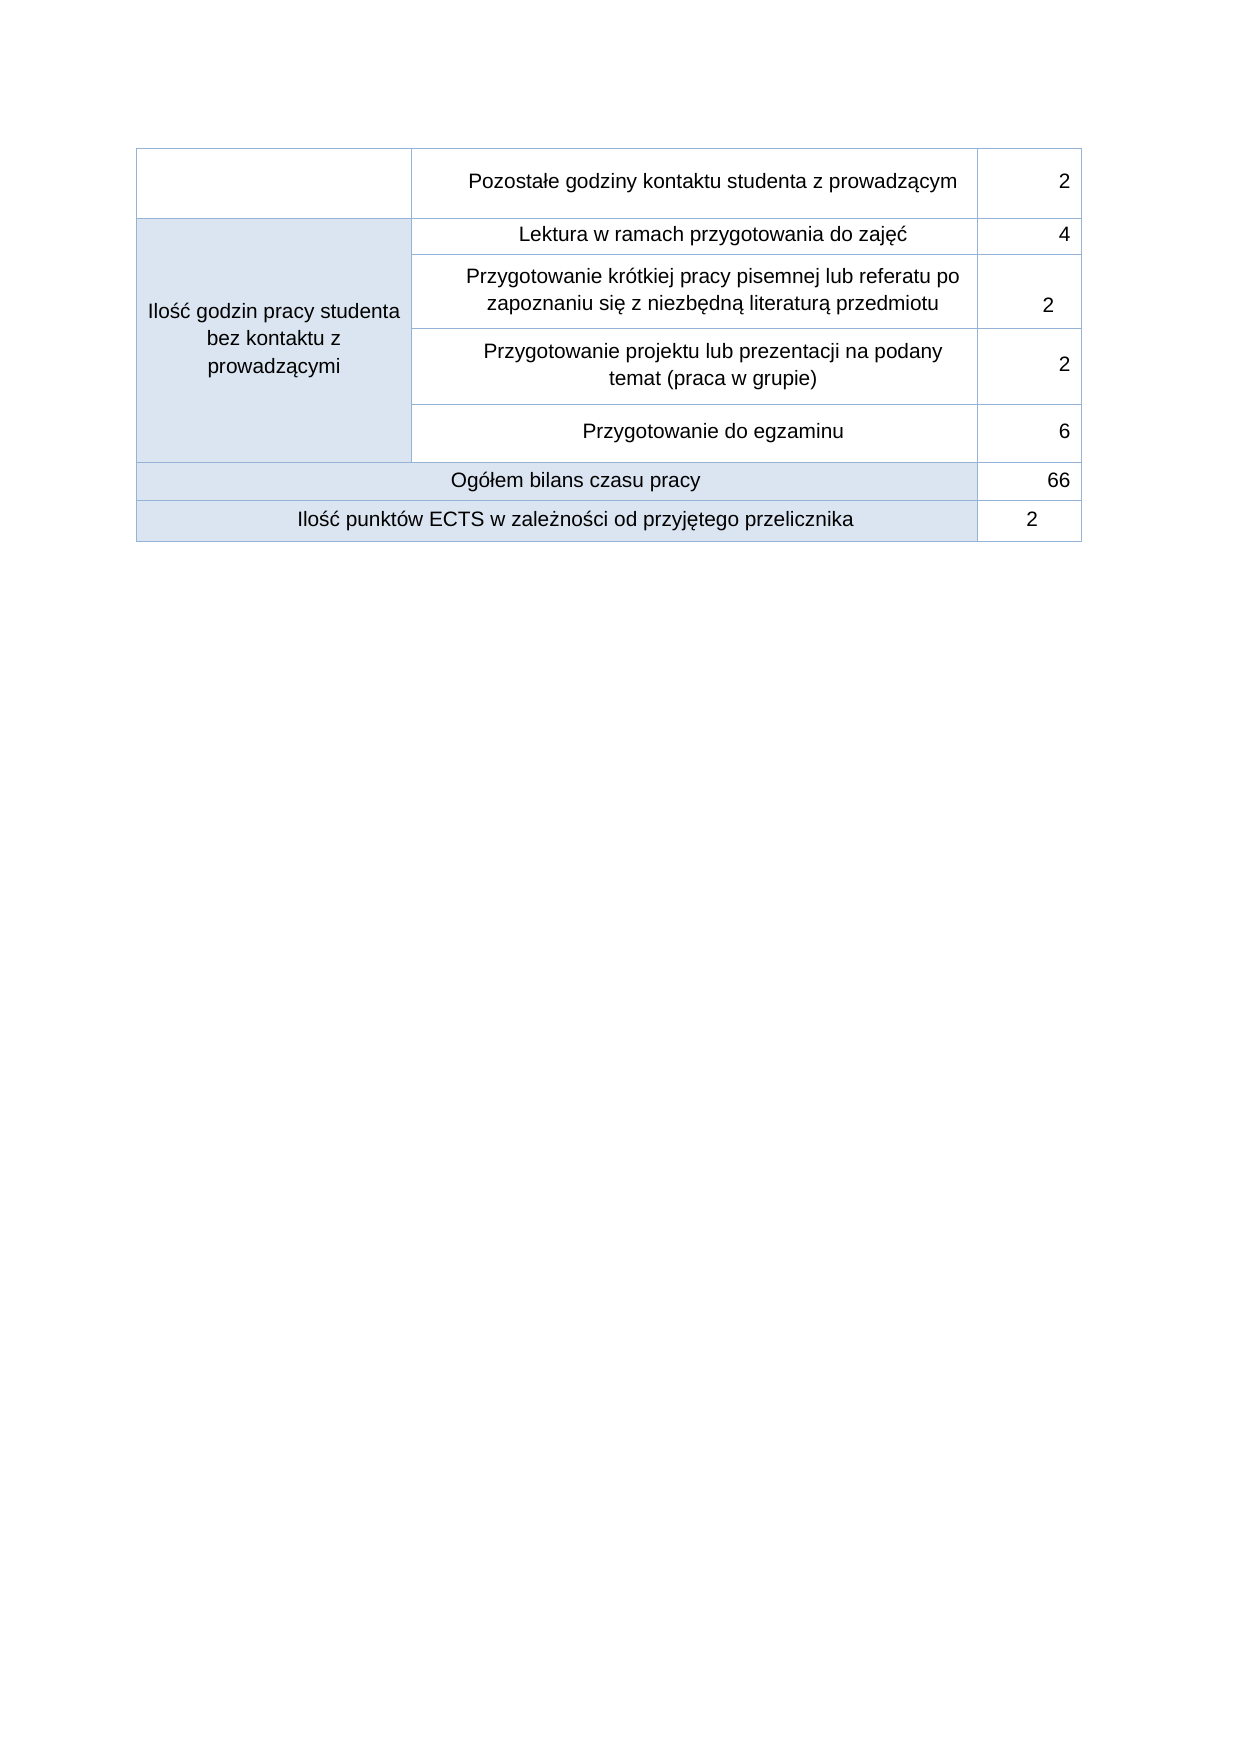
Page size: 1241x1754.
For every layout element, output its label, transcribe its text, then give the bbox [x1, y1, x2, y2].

table_cell Ilość punktów ECTS w zależności od przyjętego przelicznika [137, 501, 977, 541]
table_cell 6 [978, 405, 1081, 462]
table_cell Ilość godzin pracy studenta bez kontaktu z prowadzącymi [137, 219, 411, 462]
table_cell Przygotowanie do egzaminu [412, 405, 977, 462]
table_cell Lektura w ramach przygotowania do zajęć [412, 219, 977, 254]
table_cell 2 [978, 149, 1081, 217]
table_cell 4 [978, 219, 1081, 254]
table_cell 2 [978, 501, 1081, 541]
table_cell 2 [978, 329, 1081, 404]
table_cell Ogółem bilans czasu pracy [137, 463, 977, 500]
table_cell Pozostałe godziny kontaktu studenta z prowadzącym [412, 149, 977, 217]
table_cell 66 [978, 463, 1081, 500]
table_cell 2 [978, 255, 1081, 328]
table_cell Przygotowanie krótkiej pracy pisemnej lub referatu po zapoznaniu się z niezbędną literaturą przedmiotu [412, 255, 977, 328]
table_cell Przygotowanie projektu lub prezentacji na podany temat (praca w grupie) [412, 329, 977, 404]
